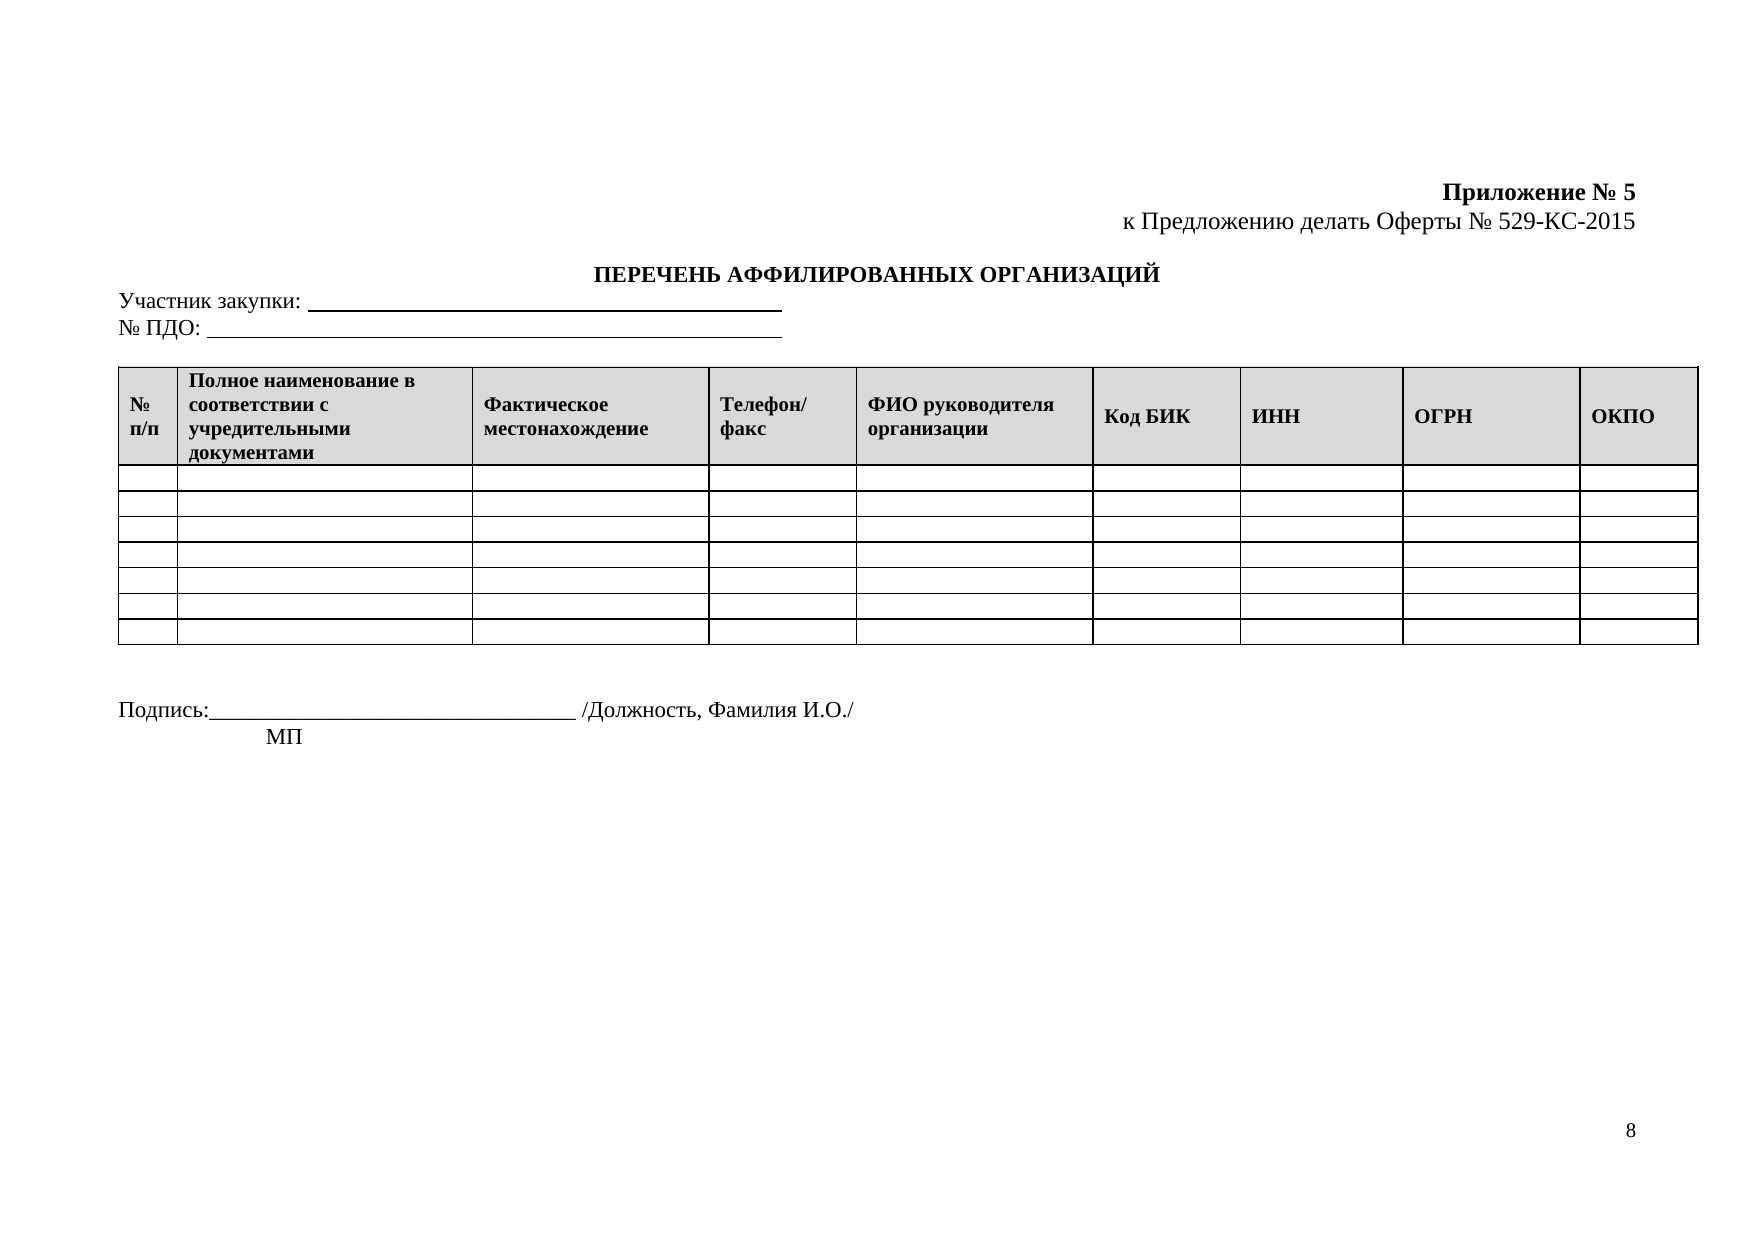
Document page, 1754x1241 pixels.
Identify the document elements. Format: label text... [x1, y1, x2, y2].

table_cell [710, 517, 856, 541]
table_cell [857, 543, 1092, 567]
table_cell [1241, 620, 1402, 644]
table_cell [1241, 568, 1402, 592]
table_cell [473, 568, 708, 592]
table_cell [857, 568, 1092, 592]
table_cell [119, 594, 177, 618]
table_header Фактическое местонахождение [473, 368, 708, 464]
table_cell [1241, 517, 1402, 541]
table_cell [1094, 568, 1240, 592]
table_cell [1404, 620, 1579, 644]
table_cell [178, 517, 472, 541]
table_cell [119, 517, 177, 541]
table_cell [473, 517, 708, 541]
table_header Телефон/ факс [710, 368, 856, 464]
table_cell [1404, 594, 1579, 618]
table_header Полное наименование в соответствии с учредительными документами [178, 368, 472, 464]
table_cell [473, 466, 708, 490]
table_cell [473, 594, 708, 618]
table_cell [1581, 543, 1697, 567]
table_cell [1581, 594, 1697, 618]
table_cell [178, 568, 472, 592]
text Участник закупки: [118, 287, 1636, 314]
table_cell [1581, 492, 1697, 516]
table_header ФИО руководителя организации [857, 368, 1092, 464]
table_cell [1404, 517, 1579, 541]
table_cell [1094, 620, 1240, 644]
table_header ОГРН [1404, 368, 1579, 464]
table_cell [710, 466, 856, 490]
table_cell [710, 492, 856, 516]
table_cell [1404, 492, 1579, 516]
table_cell [1581, 466, 1697, 490]
table_cell [119, 620, 177, 644]
table_cell [710, 620, 856, 644]
table_cell [1094, 466, 1240, 490]
table_cell [857, 620, 1092, 644]
table_cell [473, 620, 708, 644]
table_cell [857, 517, 1092, 541]
table_cell [1094, 492, 1240, 516]
table_cell [857, 466, 1092, 490]
table_cell [1241, 466, 1402, 490]
table_header ИНН [1241, 368, 1402, 464]
table_cell [1404, 466, 1579, 490]
table_cell [119, 466, 177, 490]
table_cell [1094, 517, 1240, 541]
table_cell [857, 594, 1092, 618]
text Подпись:________________________________ /Должность, Фамилия И.О./ [118, 697, 1636, 723]
text ПЕРЕЧЕНЬ АФФИЛИРОВАННЫХ ОРГАНИЗАЦИЙ [118, 261, 1636, 287]
table_header Код БИК [1094, 368, 1240, 464]
table_cell [178, 620, 472, 644]
table_cell [857, 492, 1092, 516]
table_cell [473, 492, 708, 516]
table_cell [1241, 594, 1402, 618]
table_cell [178, 594, 472, 618]
text МП [118, 723, 1636, 749]
table_cell [119, 543, 177, 567]
table_header № п/п [119, 368, 177, 464]
table_cell [1581, 568, 1697, 592]
table_cell [1241, 543, 1402, 567]
table_cell [710, 568, 856, 592]
table_cell [473, 543, 708, 567]
table_cell [119, 568, 177, 592]
table_cell [1404, 568, 1579, 592]
table_cell [178, 466, 472, 490]
text Приложение № 5 [118, 177, 1636, 206]
table_cell [1094, 594, 1240, 618]
table_cell [1581, 620, 1697, 644]
table_cell [710, 594, 856, 618]
table_cell [178, 492, 472, 516]
text № ПДО: [118, 314, 1636, 340]
table_cell [119, 492, 177, 516]
table_header ОКПО [1581, 368, 1697, 464]
table_cell [1241, 492, 1402, 516]
table_cell [1581, 517, 1697, 541]
table_cell [1094, 543, 1240, 567]
table_cell [1404, 543, 1579, 567]
table_cell [710, 543, 856, 567]
table_cell [178, 543, 472, 567]
text к Предложению делать Оферты № 529-КС-2015 [118, 206, 1636, 235]
